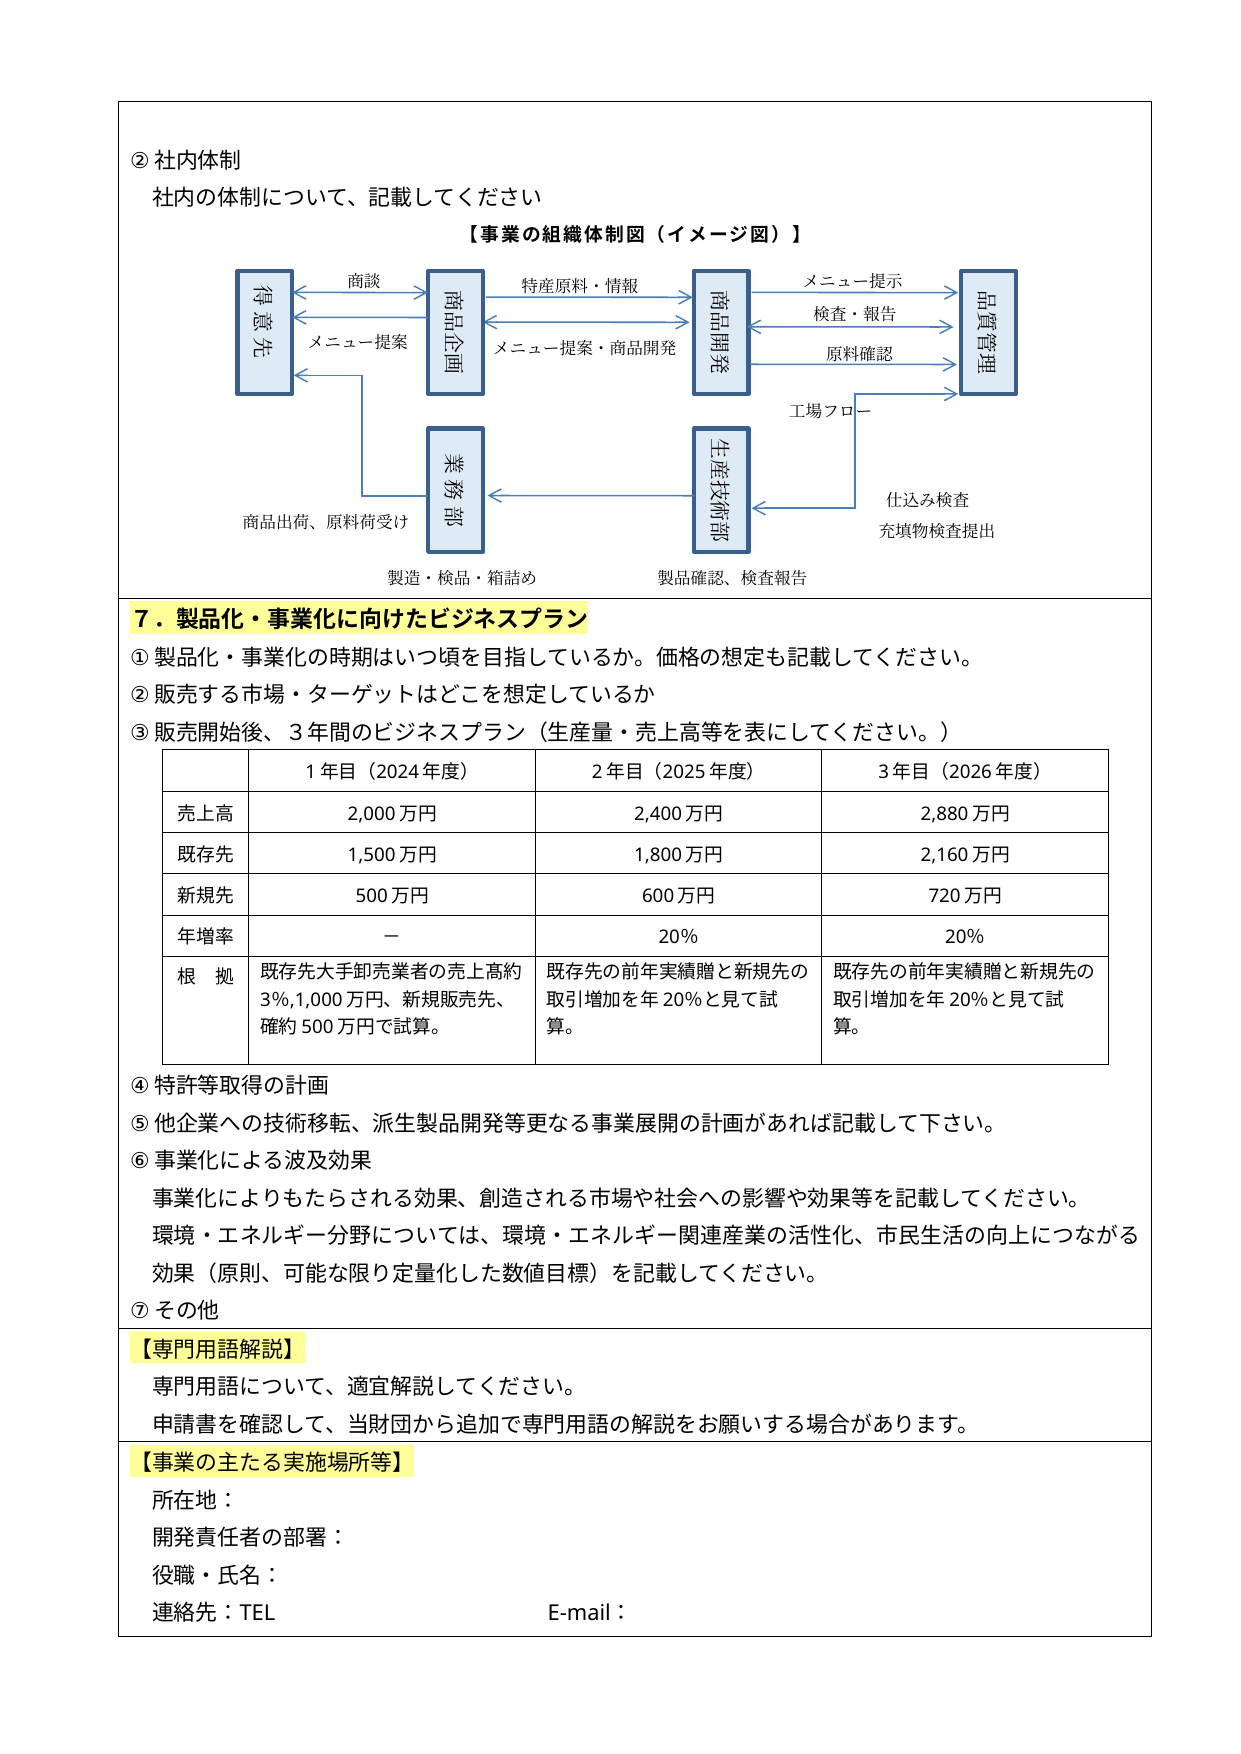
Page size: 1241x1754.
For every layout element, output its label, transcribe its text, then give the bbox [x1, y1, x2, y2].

table_cell 【専門用語解説】 専門用語について、適宜解説してください。 申請書を確認して、当財団から追加で専門用語の解説をお願いする場合があります。 [119, 1329, 1151, 1441]
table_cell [119, 102, 1151, 598]
table_cell 【事業の主たる実施場所等】 所在地： 開発責任者の部署： 役職・氏名： 連絡先：TEL E-mail： [119, 1442, 1151, 1636]
table_cell ７．製品化・事業化に向けたビジネスプラン ①製品化・事業化の時期はいつ頃を目指しているか。価格の想定も記載してください。 ②販売する市場・ターゲットはどこを想定しているか ③販売開始後、３年間のビジネスプラン（生産量・売上高等を表にしてください。） ④特許等取得の計画 ⑤他企業への技術移転、派生製品開発等更なる事業展開の計画があれば記載して下さい。 ⑥事業化による波及効果 事業化によりもたらされる効果、創造される市場や社会への影響や効果等を記載してください。 環境・エネルギー分野については、環境・エネルギー関連産業の活性化、市民生活の向上につながる効果（原則、可能な限り定量化した数値目標）を記載してください。 ⑦その他 [119, 599, 1151, 1328]
